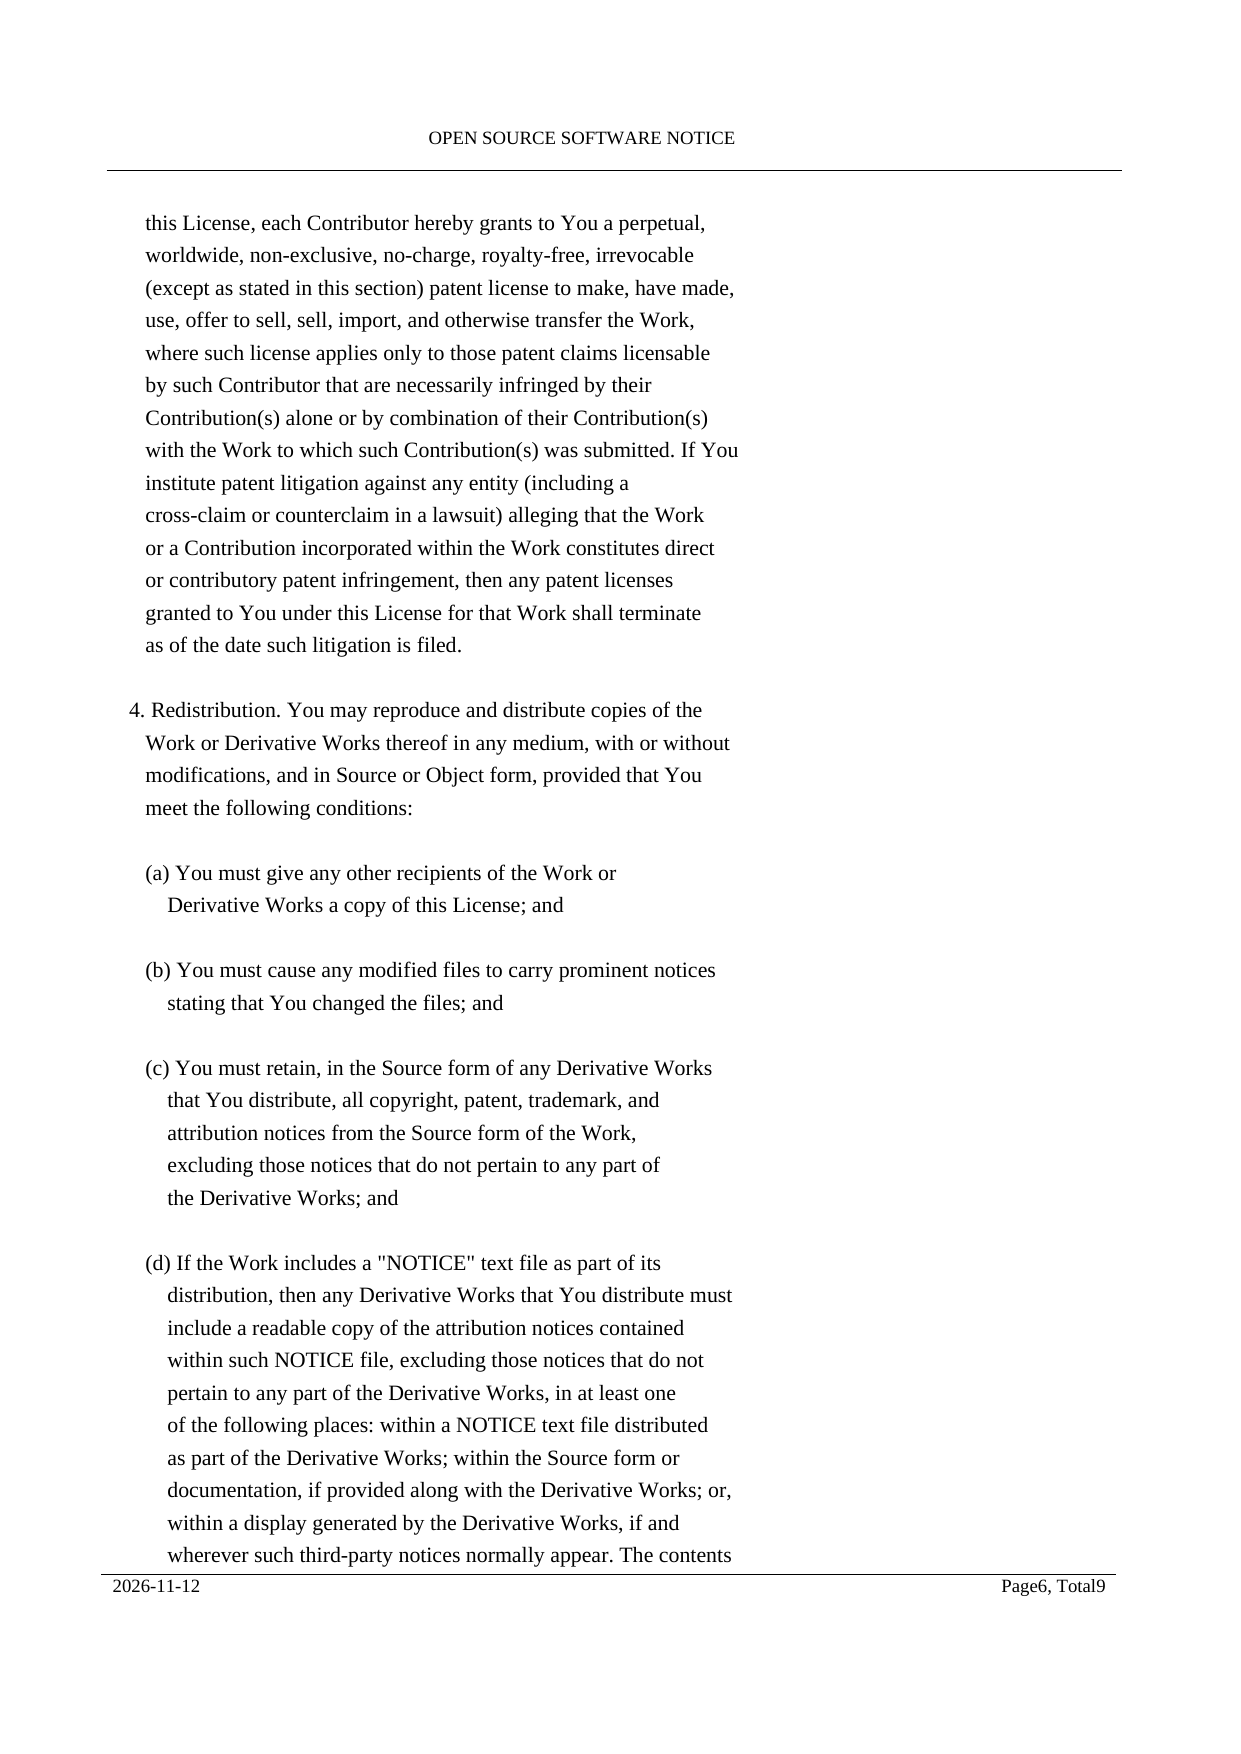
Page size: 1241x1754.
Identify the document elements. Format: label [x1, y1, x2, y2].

text [112, 206, 1128, 1571]
